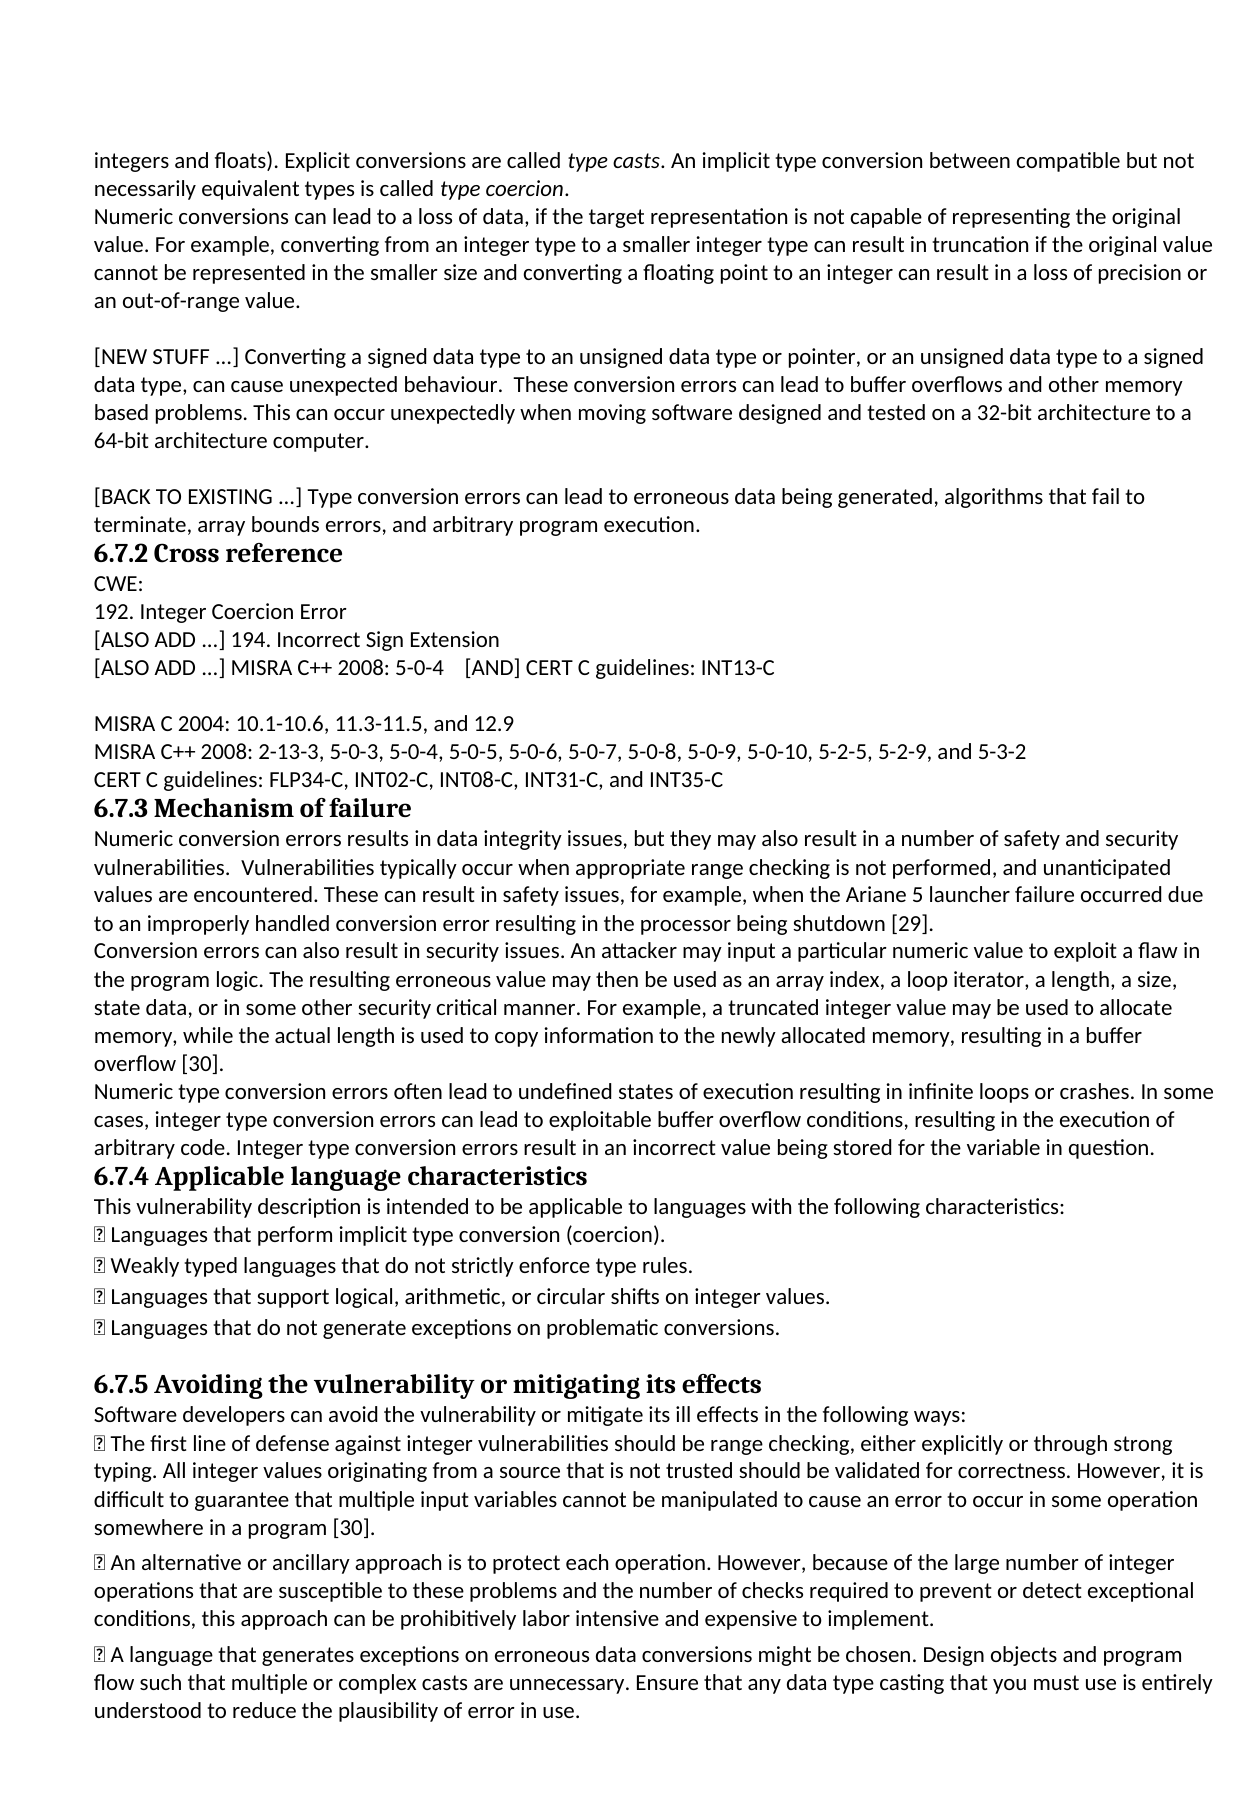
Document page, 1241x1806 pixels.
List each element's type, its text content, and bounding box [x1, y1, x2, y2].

text [ALSO ADD ...] MISRA C++ 2008: 5-0-4 [AND] CERT C guidelines: INT13-C [94, 653, 1218, 681]
text 6.7.5 Avoiding the vulnerability or mitigating its effects [94, 1369, 1218, 1401]
text [ALSO ADD ...] 194. Incorrect Sign Extension [94, 625, 1218, 653]
text 192. Integer Coercion Error [94, 597, 1218, 625]
text  Weakly typed languages that do not strictly enforce type rules. [94, 1251, 1218, 1279]
text 6.7.2 Cross reference [94, 538, 1218, 569]
text CERT C guidelines: FLP34-C, INT02-C, INT08-C, INT31-C, and INT35-C [94, 765, 1218, 793]
text MISRA C 2004: 10.1-10.6, 11.3-11.5, and 12.9 [94, 709, 1218, 737]
text 6.7.3 Mechanism of failure [94, 793, 1218, 824]
text Numeric type conversion errors often lead to undefined states of execution resulting in infinite loops or crashes. In some cases, integer type conversion errors can lead to exploitable buffer overflow conditions, resulting in the execution of arbitrary code. Integer type conversion errors result in an incorrect value being stored for the variable in question. [94, 1077, 1218, 1161]
text Numeric conversions can lead to a loss of data, if the target representation is not capable of representing the original value. For example, converting from an integer type to a smaller integer type can result in truncation if the original value cannot be represented in the smaller size and converting a floating point to an integer can result in a loss of precision or an out-of-range value. [94, 202, 1218, 314]
text  The first line of defense against integer vulnerabilities should be range checking, either explicitly or through strong typing. All integer values originating from a source that is not trusted should be validated for correctness. However, it is difficult to guarantee that multiple input variables cannot be manipulated to cause an error to occur in some operation somewhere in a program [30]. [94, 1429, 1218, 1541]
text Software developers can avoid the vulnerability or mitigate its ill effects in the following ways: [94, 1401, 1218, 1429]
text  Languages that support logical, arithmetic, or circular shifts on integer values. [94, 1282, 1218, 1310]
text MISRA C++ 2008: 2-13-3, 5-0-3, 5-0-4, 5-0-5, 5-0-6, 5-0-7, 5-0-8, 5-0-9, 5-0-10, 5-2-5, 5-2-9, and 5-3-2 [94, 737, 1218, 765]
text  Languages that do not generate exceptions on problematic conversions. [94, 1313, 1218, 1341]
text  Languages that perform implicit type conversion (coercion). [94, 1220, 1218, 1248]
text  An alternative or ancillary approach is to protect each operation. However, because of the large number of integer operations that are susceptible to these problems and the number of checks required to prevent or detect exceptional conditions, this approach can be prohibitively labor intensive and expensive to implement. [94, 1548, 1218, 1632]
text Conversion errors can also result in security issues. An attacker may input a particular numeric value to exploit a flaw in the program logic. The resulting erroneous value may then be used as an array index, a loop iterator, a length, a size, state data, or in some other security critical manner. For example, a truncated integer value may be used to allocate memory, while the actual length is used to copy information to the newly allocated memory, resulting in a buffer overflow [30]. [94, 937, 1218, 1077]
text [BACK TO EXISTING ...] Type conversion errors can lead to erroneous data being generated, algorithms that fail to terminate, array bounds errors, and arbitrary program execution. [94, 482, 1218, 538]
text [NEW STUFF ...] Converting a signed data type to an unsigned data type or pointer, or an unsigned data type to a signed data type, can cause unexpected behaviour. These conversion errors can lead to buffer overflows and other memory based problems. This can occur unexpectedly when moving software designed and tested on a 32-bit architecture to a 64-bit architecture computer. [94, 342, 1218, 454]
text 6.7.4 Applicable language characteristics [94, 1161, 1218, 1192]
text  A language that generates exceptions on erroneous data conversions might be chosen. Design objects and program flow such that multiple or complex casts are unnecessary. Ensure that any data type casting that you must use is entirely understood to reduce the plausibility of error in use. [94, 1640, 1218, 1724]
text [94, 146, 1218, 202]
text This vulnerability description is intended to be applicable to languages with the following characteristics: [94, 1192, 1218, 1220]
text CWE: [94, 569, 1218, 597]
text Numeric conversion errors results in data integrity issues, but they may also result in a number of safety and security vulnerabilities. Vulnerabilities typically occur when appropriate range checking is not performed, and unanticipated values are encountered. These can result in safety issues, for example, when the Ariane 5 launcher failure occurred due to an improperly handled conversion error resulting in the processor being shutdown [29]. [94, 824, 1218, 937]
